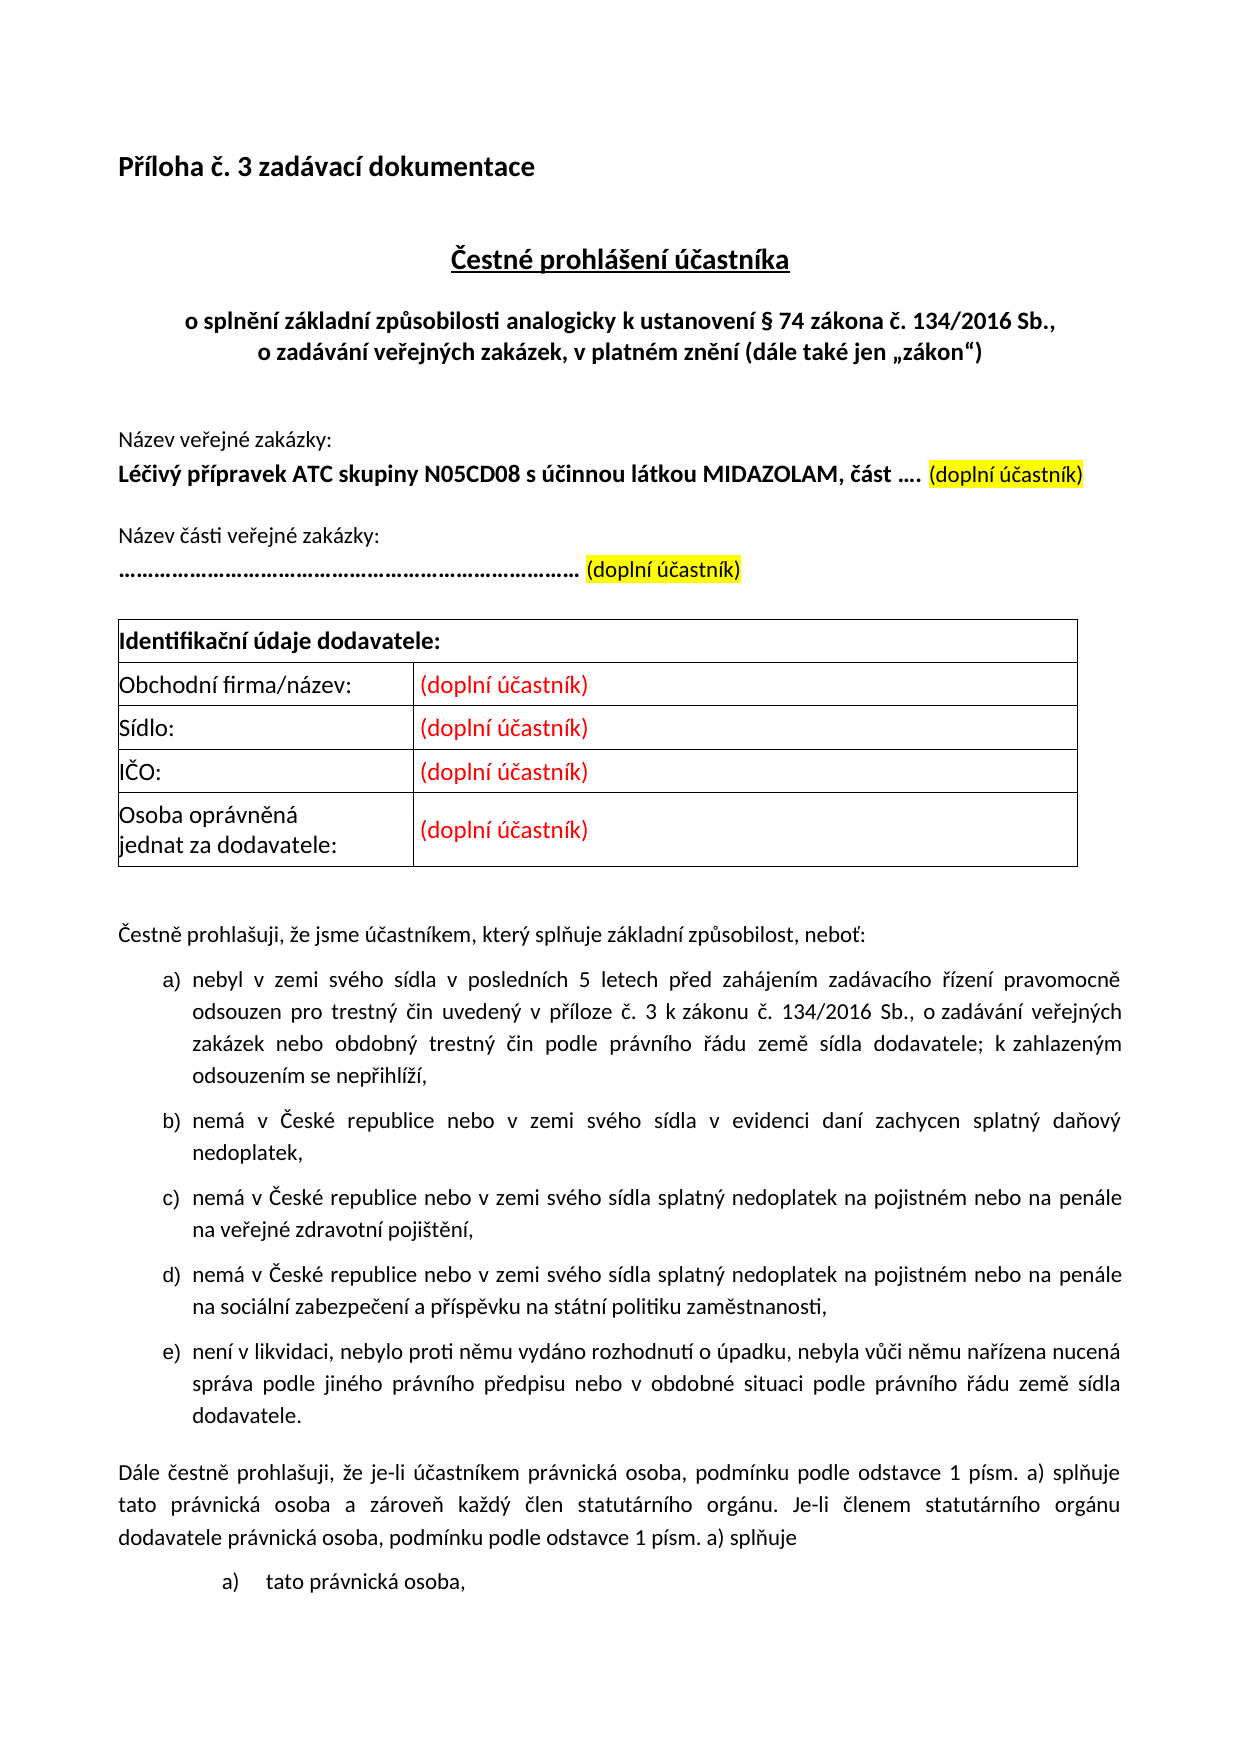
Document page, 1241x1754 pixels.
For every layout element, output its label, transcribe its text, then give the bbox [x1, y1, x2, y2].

text Léčivý přípravek ATC skupiny N05CD08 s účinnou látkou MIDAZOLAM, část …. (doplní účastník) [118, 458, 1122, 488]
table_cell IČO: [119, 750, 413, 792]
table_cell Obchodní firma/název: [119, 663, 413, 705]
table_cell (doplní účastník) [414, 663, 1077, 705]
text Čestné prohlášení účastníka [118, 241, 1122, 276]
table_cell (doplní účastník) [414, 706, 1077, 749]
table_cell Osoba oprávněná jednat za dodavatele: [119, 793, 413, 866]
table_cell (doplní účastník) [414, 750, 1077, 792]
table_cell Sídlo: [119, 706, 413, 749]
text Dále čestně prohlašuji, že je-li účastníkem právnická osoba, podmínku podle odstavce 1 písm. a) splňuje tato právnická osoba a zároveň každý člen statutárního orgánu. Je-li členem statutárního orgánu dodavatele právnická osoba, podmínku podle odstavce 1 písm. a) splňuje [118, 1458, 1122, 1551]
list nemá v České republice nebo v zemi svého sídla splatný nedoplatek na pojistném nebo na penále na veřejné zdravotní pojištění, [162, 1183, 1122, 1243]
text Čestně prohlašuji, že jsme účastníkem, který splňuje základní způsobilost, neboť: [118, 920, 1122, 948]
text o zadávání veřejných zakázek, v platném znění (dále také jen „zákon“) [118, 336, 1122, 366]
list nemá v České republice nebo v zemi svého sídla v evidenci daní zachycen splatný daňový nedoplatek, [162, 1106, 1122, 1166]
list tato právnická osoba, [207, 1567, 1122, 1595]
table_header Identifikační údaje dodavatele: [119, 620, 1077, 662]
text Název části veřejné zakázky: [118, 521, 1122, 549]
text …………………………………………………………………… (doplní účastník) [118, 553, 1122, 583]
list nebyl v zemi svého sídla v posledních 5 letech před zahájením zadávacího řízení pravomocně odsouzen pro trestný čin uvedený v příloze č. 3 k zákonu č. 134/2016 Sb., o zadávání veřejných zakázek nebo obdobný trestný čin podle právního řádu země sídla dodavatele; k zahlazeným odsouzením se nepřihlíží, [162, 965, 1122, 1089]
list nemá v České republice nebo v zemi svého sídla splatný nedoplatek na pojistném nebo na penále na sociální zabezpečení a příspěvku na státní politiku zaměstnanosti, [162, 1260, 1122, 1320]
text o splnění základní způsobilosti analogicky k ustanovení § 74 zákona č. 134/2016 Sb., [118, 305, 1122, 336]
list není v likvidaci, nebylo proti němu vydáno rozhodnutí o úpadku, nebyla vůči němu nařízena nucená správa podle jiného právního předpisu nebo v obdobné situaci podle právního řádu země sídla dodavatele. [162, 1337, 1122, 1429]
text Název veřejné zakázky: [118, 426, 1122, 453]
text Příloha č. 3 zadávací dokumentace [118, 148, 1122, 183]
table_cell (doplní účastník) [414, 793, 1077, 866]
